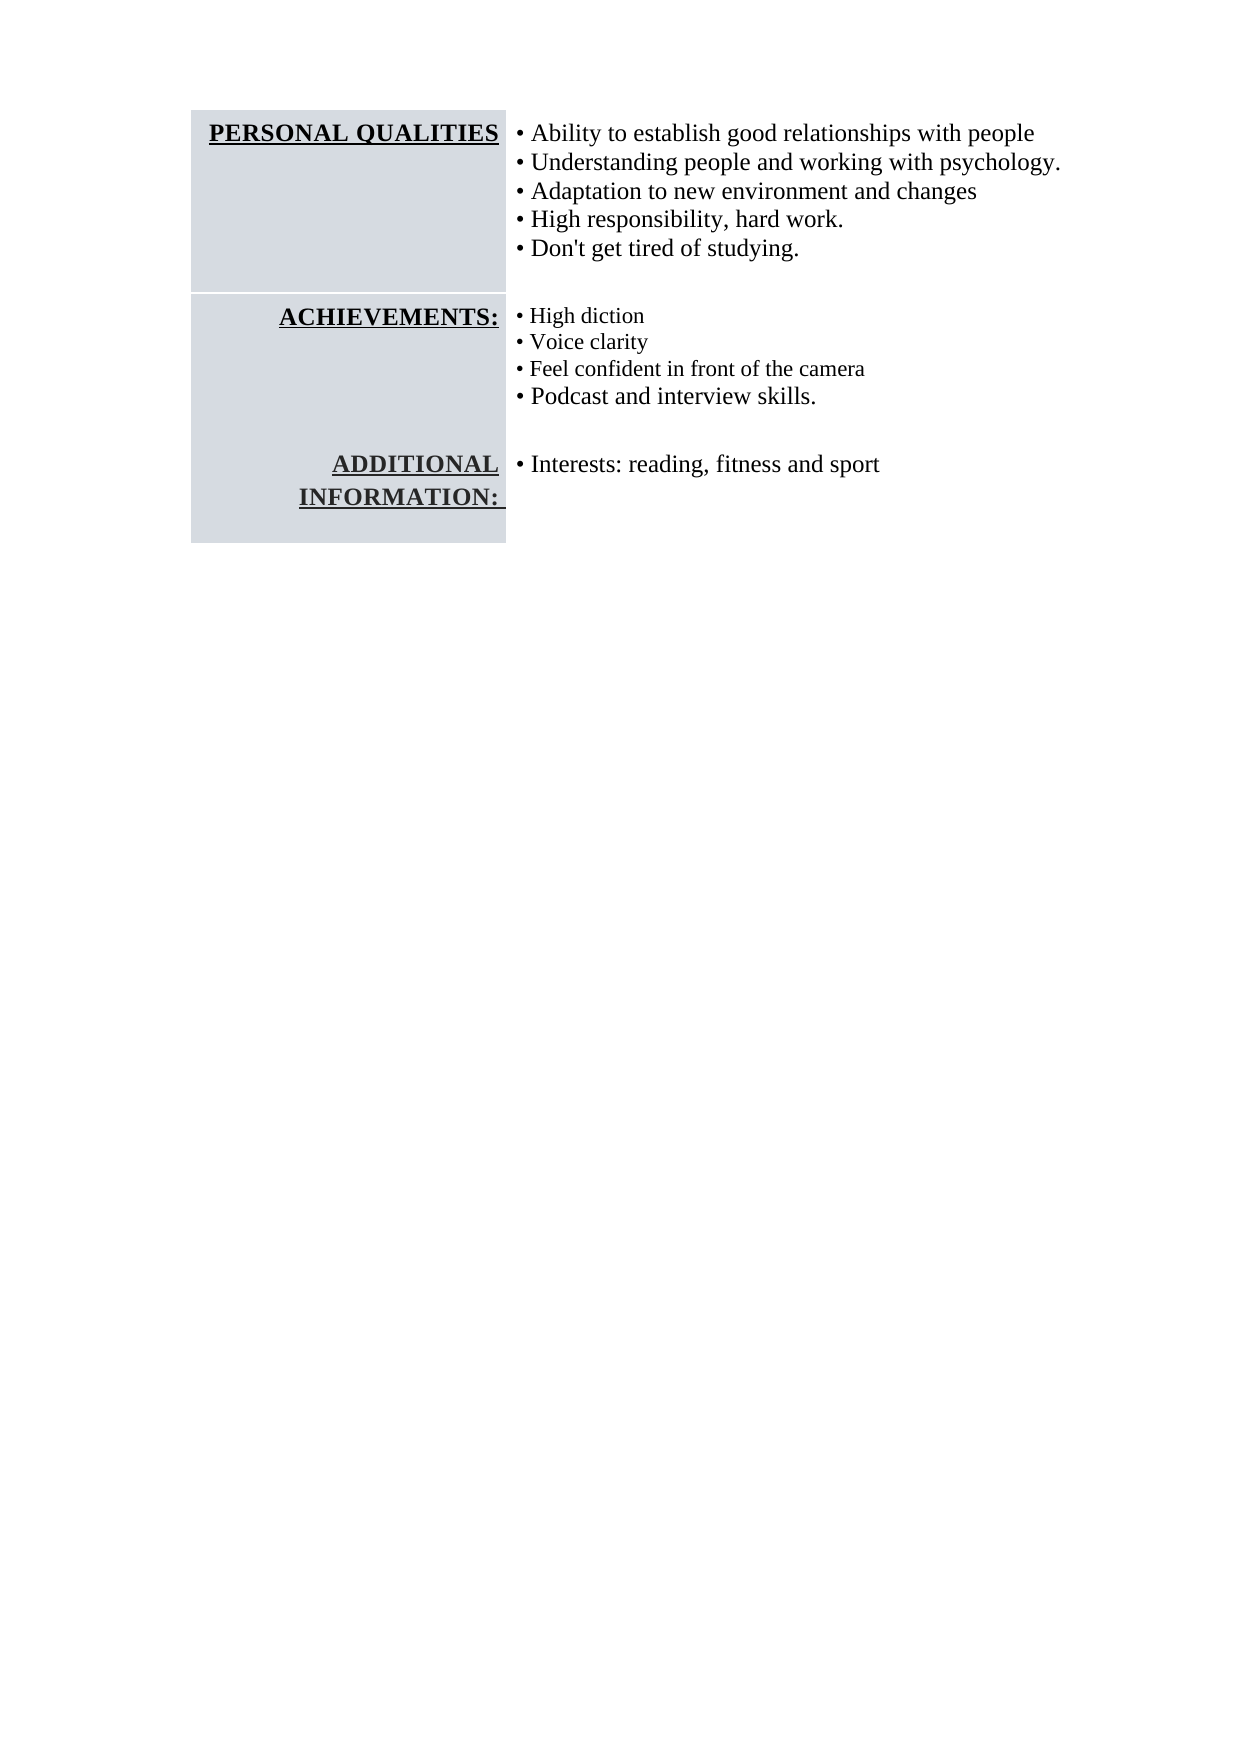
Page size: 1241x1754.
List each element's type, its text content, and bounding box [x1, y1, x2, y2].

table_cell PERSONAL QUALITIES [191, 110, 506, 292]
table_cell • High diction • Voice clarity • Feel confident in front of the camera • Podcast and interview skills. [508, 294, 1197, 439]
table_cell ADDITIONAL INFORMATION: [191, 439, 506, 543]
table_cell • Ability to establish good relationships with people • Understanding people and working with psychology. • Adaptation to new environment and changes • High responsibility, hard work. • Don't get tired of studying. [508, 110, 1197, 292]
table_cell • Interests: reading, fitness and sport [508, 441, 1197, 543]
table_cell ACHIEVEMENTS: [191, 294, 506, 439]
